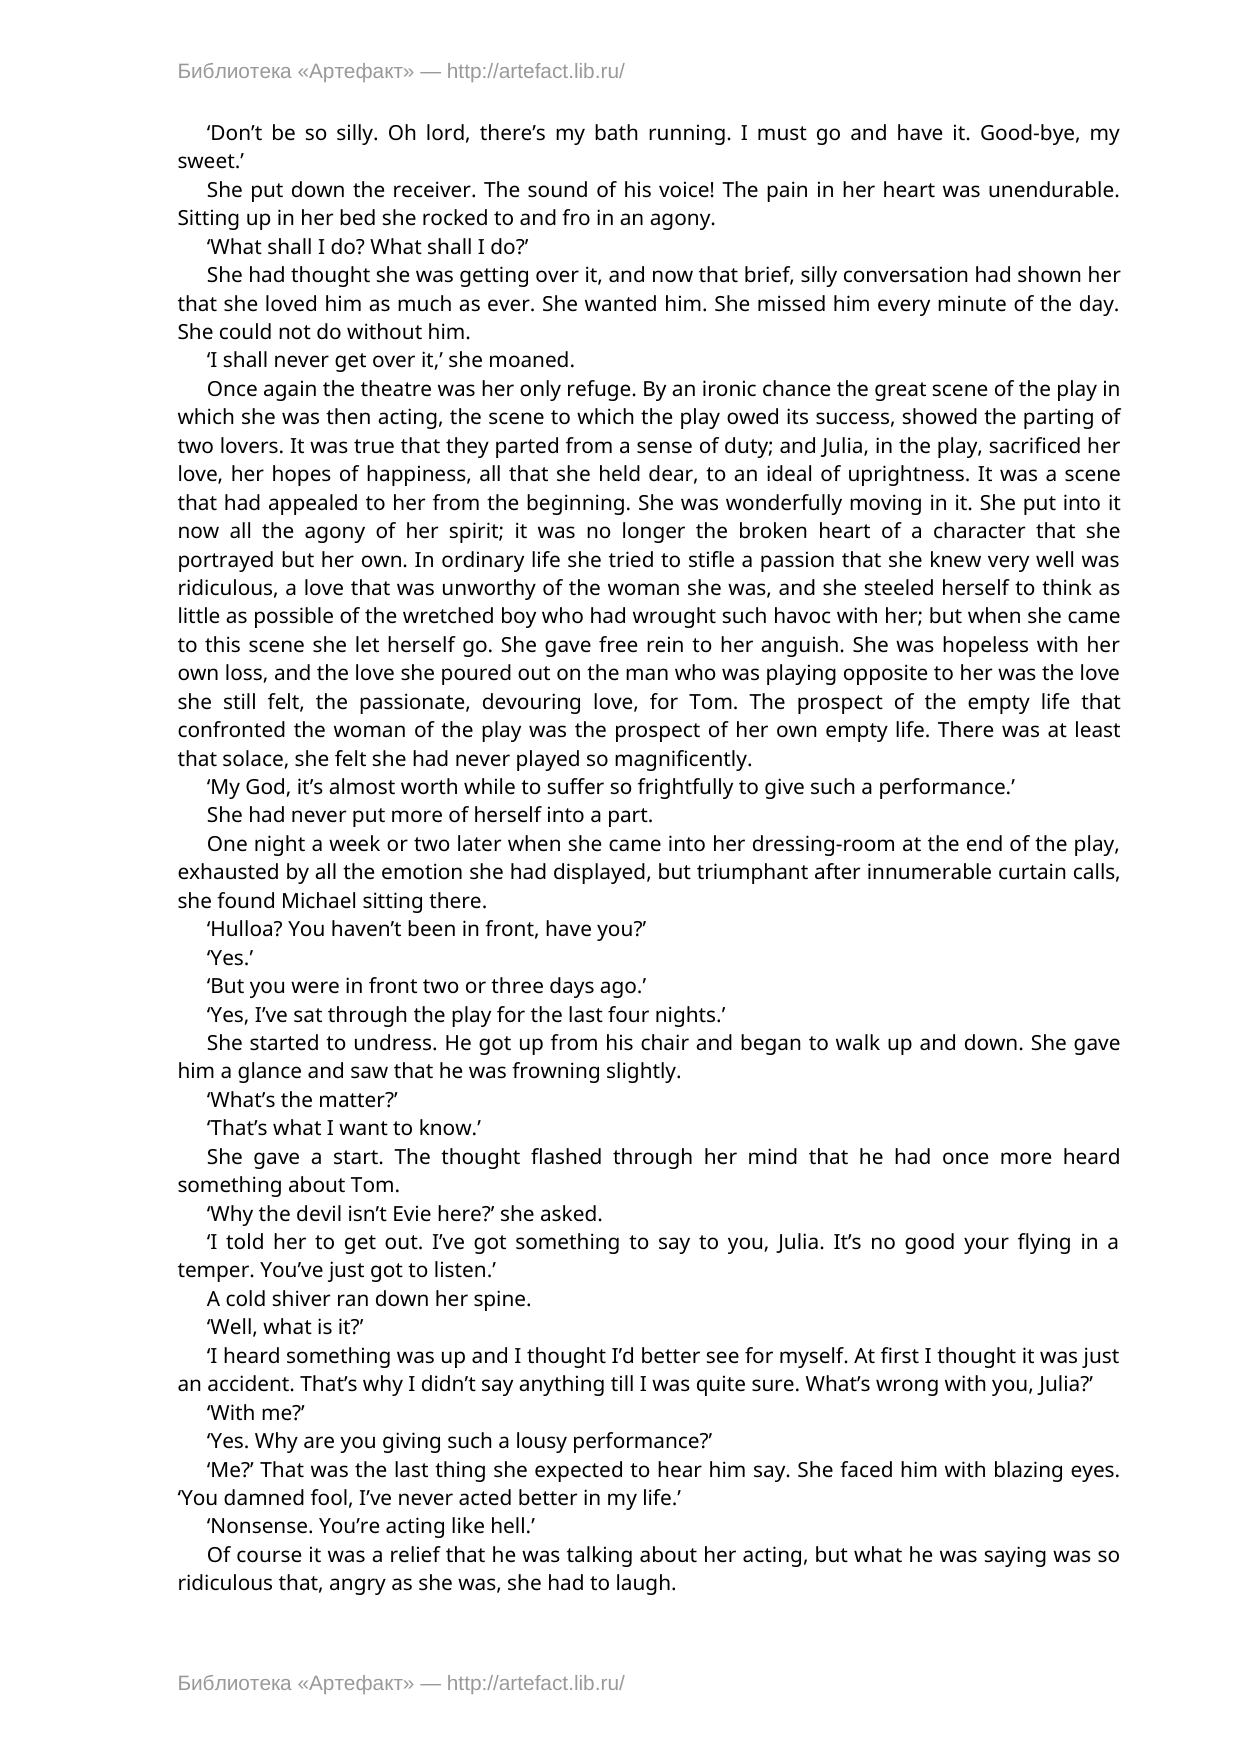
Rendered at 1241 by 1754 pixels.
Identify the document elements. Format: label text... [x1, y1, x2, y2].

text ‘Hulloa? You haven’t been in front, have you?’ [177, 914, 1122, 943]
text She had never put more of herself into a part. [177, 801, 1122, 829]
text ‘Me?’ That was the last thing she expected to hear him say. She faced him with blazing eyes. ‘You damned fool, I’ve never acted better in my life.’ [177, 1455, 1122, 1512]
text ‘Well, what is it?’ [177, 1312, 1122, 1341]
text She put down the receiver. The sound of his voice! The pain in her heart was unendurable. Sitting up in her bed she rocked to and fro in an agony. [177, 175, 1122, 232]
text She gave a start. The thought flashed through her mind that he had once more heard something about Tom. [177, 1142, 1122, 1199]
text ‘What’s the matter?’ [177, 1085, 1122, 1113]
text ‘Yes, I’ve sat through the play for the last four nights.’ [177, 1000, 1122, 1028]
text ‘I heard something was up and I thought I’d better see for myself. At first I thought it was just an accident. That’s why I didn’t say anything till I was quite sure. What’s wrong with you, Julia?’ [177, 1341, 1122, 1398]
text Once again the theatre was her only refuge. By an ironic chance the great scene of the play in which she was then acting, the scene to which the play owed its success, showed the parting of two lovers. It was true that they parted from a sense of duty; and Julia, in the play, sacrificed her love, her hopes of happiness, all that she held dear, to an ideal of uprightness. It was a scene that had appealed to her from the beginning. She was wonderfully moving in it. She put into it now all the agony of her spirit; it was no longer the broken heart of a character that she portrayed but her own. In ordinary life she tried to stifle a passion that she knew very well was ridiculous, a love that was unworthy of the woman she was, and she steeled herself to think as little as possible of the wretched boy who had wrought such havoc with her; but when she came to this scene she let herself go. She gave free rein to her anguish. She was hopeless with her own loss, and the love she poured out on the man who was playing opposite to her was the love she still felt, the passionate, devouring love, for Tom. The prospect of the empty life that confronted the woman of the play was the prospect of her own empty life. There was at least that solace, she felt she had never played so magnificently. [177, 374, 1122, 772]
text She started to undress. He got up from his chair and began to walk up and down. She gave him a glance and saw that he was frowning slightly. [177, 1028, 1122, 1085]
text ‘That’s what I want to know.’ [177, 1113, 1122, 1142]
text ‘Yes. Why are you giving such a lousy performance?’ [177, 1426, 1122, 1455]
text ‘Nonsense. You’re acting like hell.’ [177, 1512, 1122, 1540]
text ‘My God, it’s almost worth while to suffer so frightfully to give such a performance.’ [177, 772, 1122, 801]
text A cold shiver ran down her spine. [177, 1284, 1122, 1312]
text ‘Yes.’ [177, 943, 1122, 971]
text ‘With me?’ [177, 1398, 1122, 1426]
text ‘I shall never get over it,’ she moaned. [177, 346, 1122, 374]
text Of course it was a relief that he was talking about her acting, but what he was saying was so ridiculous that, angry as she was, she had to laugh. [177, 1540, 1122, 1597]
text One night a week or two later when she came into her dressing-room at the end of the play, exhausted by all the emotion she had displayed, but triumphant after innumerable curtain calls, she found Michael sitting there. [177, 829, 1122, 914]
text ‘I told her to get out. I’ve got something to say to you, Julia. It’s no good your flying in a temper. You’ve just got to listen.’ [177, 1227, 1122, 1284]
text ‘Why the devil isn’t Evie here?’ she asked. [177, 1199, 1122, 1227]
text She had thought she was getting over it, and now that brief, silly conversation had shown her that she loved him as much as ever. She wanted him. She missed him every minute of the day. She could not do without him. [177, 260, 1122, 346]
text ‘What shall I do? What shall I do?’ [177, 232, 1122, 260]
text ‘Don’t be so silly. Oh lord, there’s my bath running. I must go and have it. Good-bye, my sweet.’ [177, 118, 1122, 175]
text ‘But you were in front two or three days ago.’ [177, 971, 1122, 1000]
